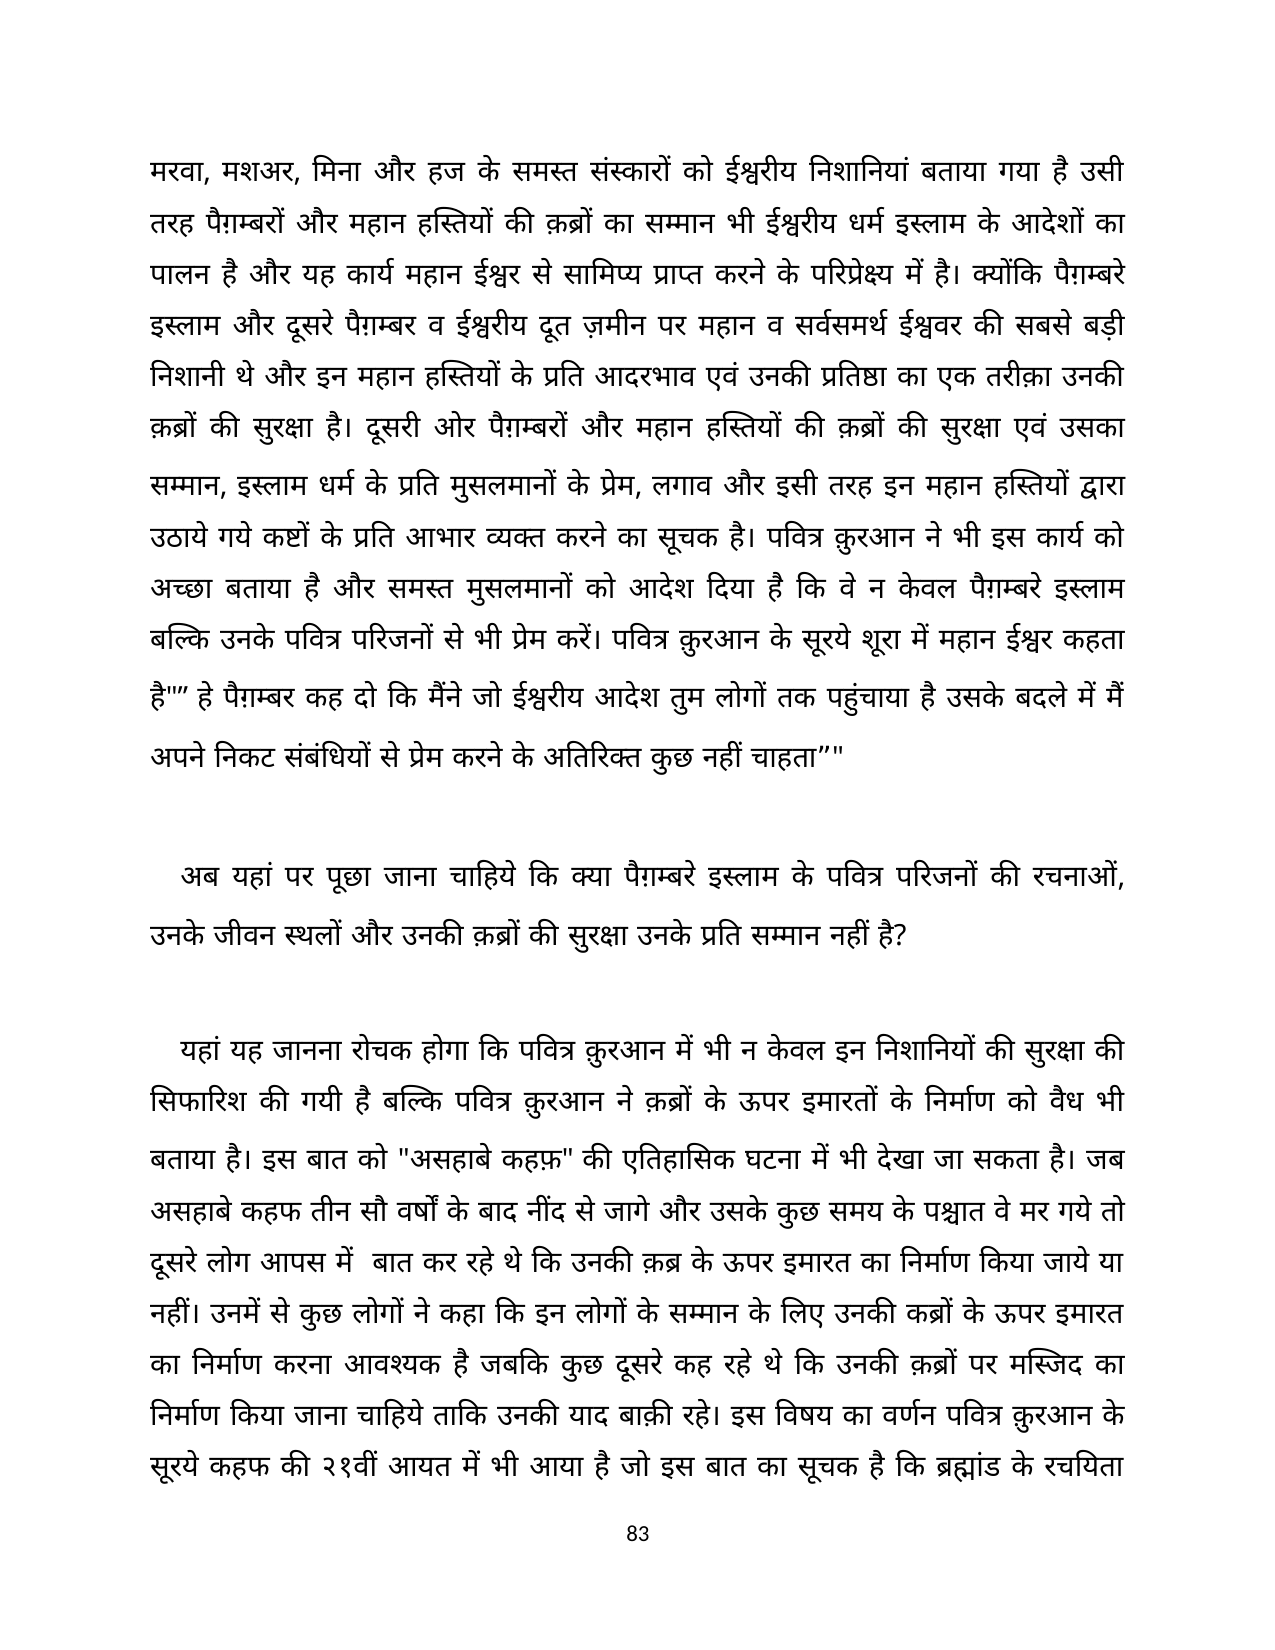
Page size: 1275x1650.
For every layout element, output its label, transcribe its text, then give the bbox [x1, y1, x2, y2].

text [150, 150, 1125, 776]
text अब यहां पर पूछा जाना चाहिये कि क्या पैग़म्बरे इस्लाम के पवित्र परिजनों की रचनाओं, उनके जीवन स्थलों और उनकी क़ब्रों की सुरक्षा उनके प्रति सम्मान नहीं है? [150, 855, 1125, 954]
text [150, 1033, 1125, 1483]
